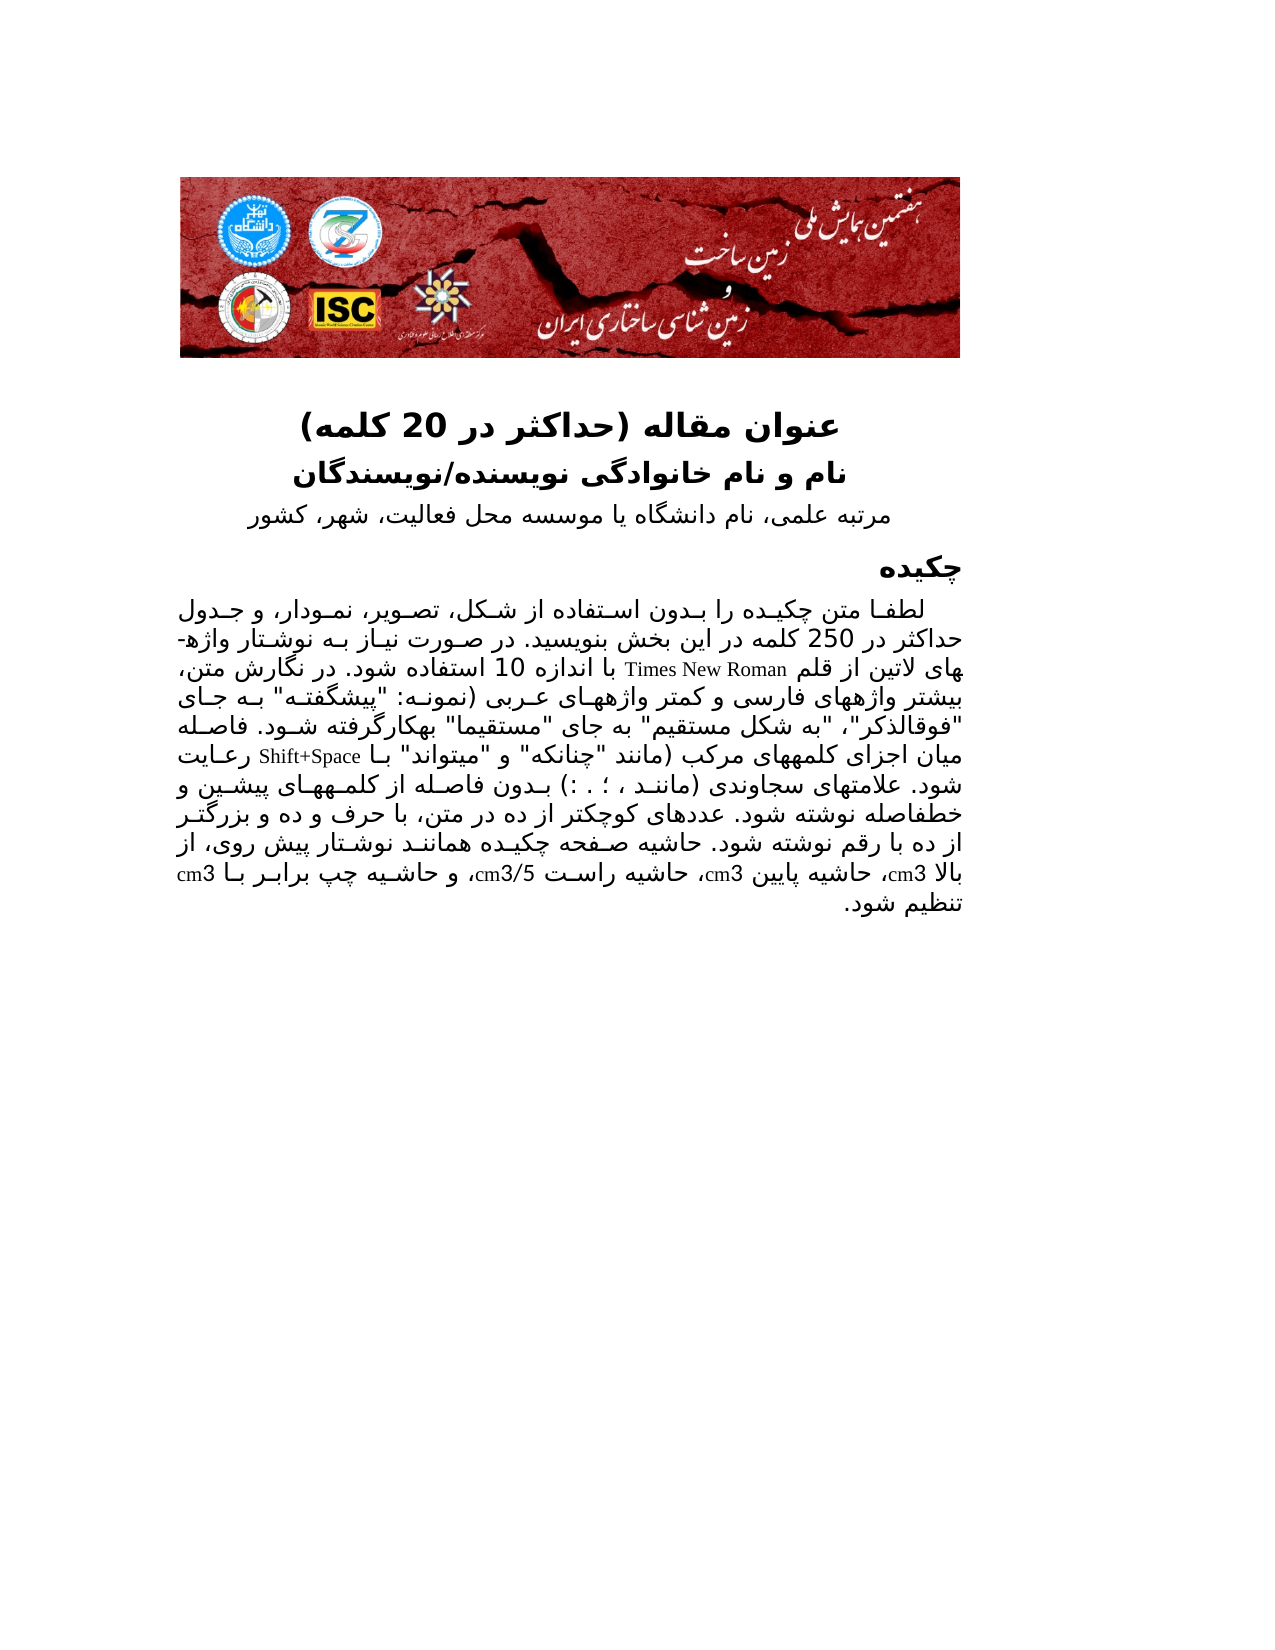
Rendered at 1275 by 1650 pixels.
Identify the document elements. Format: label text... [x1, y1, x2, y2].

text مرتبه علمی، نام دانشگاه یا موسسه محل فعالیت، شهر، کشور [177, 500, 963, 529]
text عنوان مقاله (حداکثر در 20 کلمه) [177, 407, 963, 446]
text چکیده [177, 550, 963, 584]
text لطفا متن چکیده را بدون استفاده از شکل، تصویر، نمودار، و جدول حداکثر در 250 کلمه در این بخش بنویسید. در صورت نیاز به نوشتار واژههای لاتین از قلم Times New Roman با اندازه 10 استفاده شود. در نگارش متن، بیشتر واژههای فارسی و کمتر واژههای عربی (نمونه: "پیشگفته" به جای "فوقالذکر"، "به شکل مستقیم" به جای "مستقیما" بهکارگرفته شود. فاصله میان اجزای کلمههای مرکب (مانند "چنانکه" و "میتواند" با Shift+Space رعایت شود. علامتهای سجاوندی (مانند ، ؛ . :) بدون فاصله از کلمههای پیشین و خطفاصله نوشته شود. عددهای کوچکتر از ده در متن، با حرف و ده و بزرگتر از ده با رقم نوشته شود. حاشیه صفحه چکیده همانند نوشتار پیش روی، از بالا cm3، حاشیه پایین cm3، حاشیه راست cm3/5، و حاشیه چپ برابر با cm3 تنظیم شود. [177, 595, 963, 917]
picture [180, 177, 960, 358]
text نام و نام خانوادگی نویسنده/نویسندگان [177, 456, 963, 490]
